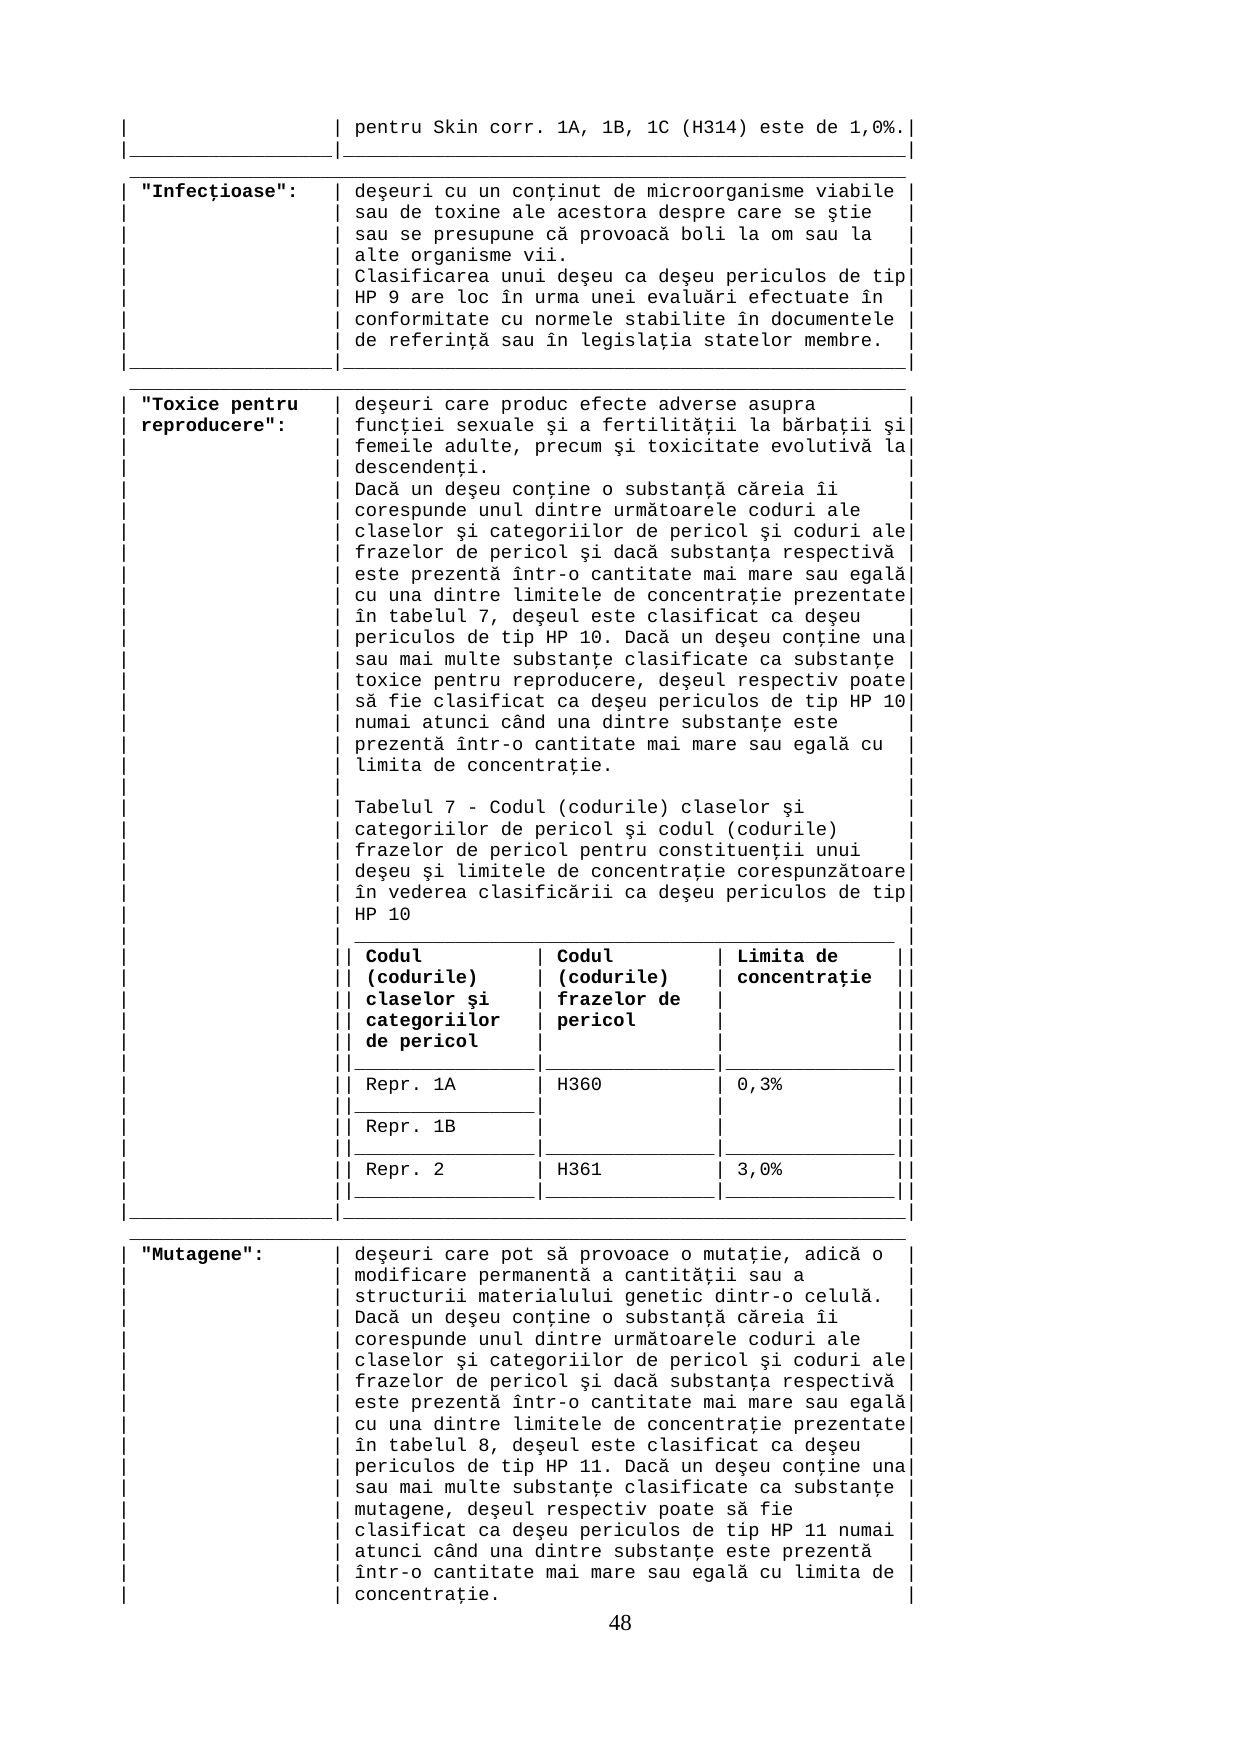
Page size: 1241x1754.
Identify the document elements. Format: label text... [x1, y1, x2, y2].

text | | să fie clasificat ca deşeu periculos de tip HP 10| [118, 692, 1122, 713]
text | | modificare permanentă a cantităţii sau a | [118, 1266, 1122, 1287]
text | | clasificat ca deşeu periculos de tip HP 11 numai | [118, 1521, 1122, 1542]
text | || Repr. 1B | | || [118, 1117, 1122, 1138]
text | | sau mai multe substanţe clasificate ca substanţe | [118, 649, 1122, 671]
text | | prezentă într-o cantitate mai mare sau egală cu | [118, 734, 1122, 756]
text | reproducere": | funcţiei sexuale şi a fertilităţii la bărbaţii şi| [118, 416, 1122, 437]
text | ||________________| | || [118, 1096, 1122, 1117]
text | ||________________|_______________|_______________|| [118, 1053, 1122, 1074]
text | | este prezentă într-o cantitate mai mare sau egală| [118, 1393, 1122, 1414]
text | | pentru Skin corr. 1A, 1B, 1C (H314) este de 1,0%.| [118, 118, 1122, 139]
text | || Repr. 1A | H360 | 0,3% || [118, 1074, 1122, 1096]
text | | corespunde unul dintre următoarele coduri ale | [118, 501, 1122, 522]
text | | sau se presupune că provoacă boli la om sau la | [118, 224, 1122, 246]
text _____________________________________________________________________ [118, 373, 1122, 394]
text | | în tabelul 7, deşeul este clasificat ca deşeu | [118, 607, 1122, 628]
text | || (codurile) | (codurile) | concentraţie || [118, 968, 1122, 989]
text |__________________|__________________________________________________| [118, 352, 1122, 373]
text | | este prezentă într-o cantitate mai mare sau egală| [118, 564, 1122, 586]
text | | cu una dintre limitele de concentraţie prezentate| [118, 586, 1122, 607]
text | | limita de concentraţie. | [118, 756, 1122, 777]
text | ||________________|_______________|_______________|| [118, 1181, 1122, 1202]
text | | frazelor de pericol şi dacă substanţa respectivă | [118, 543, 1122, 564]
text | | corespunde unul dintre următoarele coduri ale | [118, 1329, 1122, 1351]
text | | în vederea clasificării ca deşeu periculos de tip| [118, 883, 1122, 904]
text | | | [118, 777, 1122, 798]
text | "Infecţioase": | deşeuri cu un conţinut de microorganisme viabile | [118, 182, 1122, 203]
text | || categoriilor | pericol | || [118, 1011, 1122, 1032]
text |__________________|__________________________________________________| [118, 139, 1122, 161]
text | | periculos de tip HP 10. Dacă un deşeu conţine una| [118, 628, 1122, 649]
text | | de referinţă sau în legislaţia statelor membre. | [118, 331, 1122, 352]
text | | descendenţi. | [118, 458, 1122, 479]
text | | conformitate cu normele stabilite în documentele | [118, 309, 1122, 331]
text | | claselor şi categoriilor de pericol şi coduri ale| [118, 1351, 1122, 1372]
text | | Dacă un deşeu conţine o substanţă căreia îi | [118, 1308, 1122, 1329]
text | | HP 9 are loc în urma unei evaluări efectuate în | [118, 288, 1122, 309]
text | || Repr. 2 | H361 | 3,0% || [118, 1159, 1122, 1181]
text | | frazelor de pericol şi dacă substanţa respectivă | [118, 1372, 1122, 1393]
text | | alte organisme vii. | [118, 246, 1122, 267]
text | | deşeu şi limitele de concentraţie corespunzătoare| [118, 862, 1122, 883]
text | | într-o cantitate mai mare sau egală cu limita de | [118, 1563, 1122, 1584]
text | | sau mai multe substanţe clasificate ca substanţe | [118, 1478, 1122, 1499]
text | | toxice pentru reproducere, deşeul respectiv poate| [118, 671, 1122, 692]
text | | sau de toxine ale acestora despre care se ştie | [118, 203, 1122, 224]
text | | cu una dintre limitele de concentraţie prezentate| [118, 1414, 1122, 1436]
text | | femeile adulte, precum şi toxicitate evolutivă la| [118, 437, 1122, 458]
text | | structurii materialului genetic dintr-o celulă. | [118, 1287, 1122, 1308]
text _____________________________________________________________________ [118, 161, 1122, 182]
text | | categoriilor de pericol şi codul (codurile) | [118, 819, 1122, 841]
text | ||________________|_______________|_______________|| [118, 1138, 1122, 1159]
text | "Toxice pentru | deşeuri care produc efecte adverse asupra | [118, 394, 1122, 416]
text | | HP 10 | [118, 904, 1122, 926]
text | | ________________________________________________ | [118, 926, 1122, 947]
text | | concentraţie. | [118, 1584, 1122, 1606]
text | | periculos de tip HP 11. Dacă un deşeu conţine una| [118, 1457, 1122, 1478]
text | | Clasificarea unui deşeu ca deşeu periculos de tip| [118, 267, 1122, 288]
text | | atunci când una dintre substanţe este prezentă | [118, 1542, 1122, 1563]
text | | frazelor de pericol pentru constituenţii unui | [118, 841, 1122, 862]
text | || Codul | Codul | Limita de || [118, 947, 1122, 968]
text | || claselor şi | frazelor de | || [118, 989, 1122, 1011]
text _____________________________________________________________________ [118, 1223, 1122, 1244]
text | | mutagene, deşeul respectiv poate să fie | [118, 1499, 1122, 1521]
text | | Dacă un deşeu conţine o substanţă căreia îi | [118, 479, 1122, 501]
text | | numai atunci când una dintre substanţe este | [118, 713, 1122, 734]
text | "Mutagene": | deşeuri care pot să provoace o mutaţie, adică o | [118, 1244, 1122, 1266]
text | | în tabelul 8, deşeul este clasificat ca deşeu | [118, 1436, 1122, 1457]
text | || de pericol | | || [118, 1032, 1122, 1053]
text | | Tabelul 7 - Codul (codurile) claselor şi | [118, 798, 1122, 819]
text | | claselor şi categoriilor de pericol şi coduri ale| [118, 522, 1122, 543]
text |__________________|__________________________________________________| [118, 1202, 1122, 1223]
